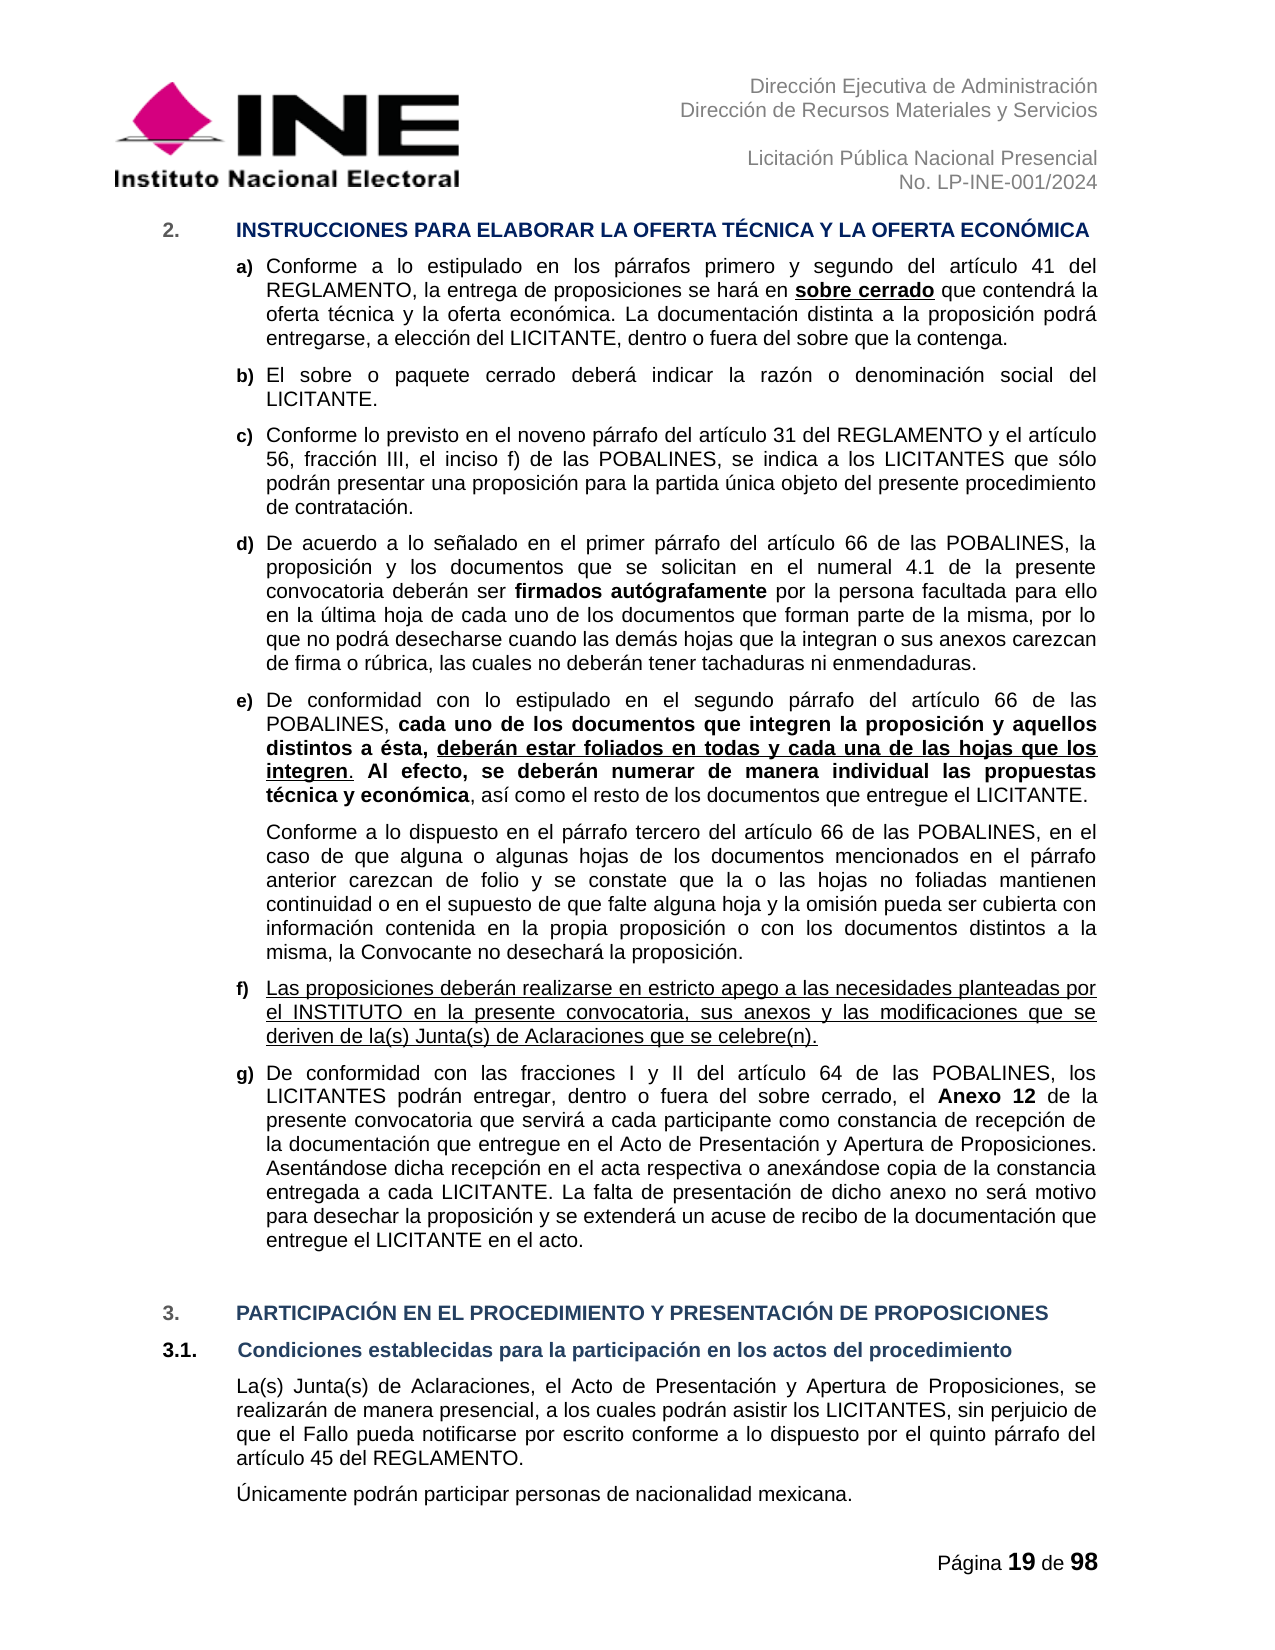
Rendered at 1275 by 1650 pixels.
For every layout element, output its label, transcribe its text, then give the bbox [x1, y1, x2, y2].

text Conforme a lo dispuesto en el párrafo tercero del artículo 66 de las POBALINES, en el caso de que alguna o algunas hojas de los documentos mencionados en el párrafo anterior carezcan de folio y se constate que la o las hojas no foliadas mantienen continuidad o en el supuesto de que falte alguna hoja y la omisión pueda ser cubierta con información contenida en la propia proposición o con los documentos distintos a la misma, la Convocante no desechará la proposición. [266, 820, 1098, 963]
subtitle Condiciones establecidas para la participación en los actos del procedimiento [162, 1337, 1098, 1361]
picture [115, 82, 459, 187]
list Conforme a lo estipulado en los párrafos primero y segundo del artículo 41 del REGLAMENTO, la entrega de proposiciones se hará en sobre cerrado que contendrá la oferta técnica y la oferta económica. La documentación distinta a la proposición podrá entregarse, a elección del LICITANTE, dentro o fuera del sobre que la contenga. [236, 254, 1098, 350]
list Las proposiciones deberán realizarse en estricto apego a las necesidades planteadas por el INSTITUTO en la presente convocatoria, sus anexos y las modificaciones que se deriven de la(s) Junta(s) de Aclaraciones que se celebre(n). [236, 976, 1098, 1048]
text Únicamente podrán participar personas de nacionalidad mexicana. [236, 1482, 1098, 1506]
list De conformidad con lo estipulado en el segundo párrafo del artículo 66 de las POBALINES, cada uno de los documentos que integren la proposición y aquellos distintos a ésta, deberán estar foliados en todas y cada una de las hojas que los integren. Al efecto, se deberán numerar de manera individual las propuestas técnica y económica, así como el resto de los documentos que entregue el LICITANTE. [236, 687, 1098, 807]
list Conforme lo previsto en el noveno párrafo del artículo 31 del REGLAMENTO y el artículo 56, fracción III, el inciso f) de las POBALINES, se indica a los LICITANTES que sólo podrán presentar una proposición para la partida única objeto del presente procedimiento de contratación. [236, 423, 1098, 519]
subtitle PARTICIPACIÓN EN EL PROCEDIMIENTO Y PRESENTACIÓN DE PROPOSICIONES [162, 1301, 1098, 1325]
text La(s) Junta(s) de Aclaraciones, el Acto de Presentación y Apertura de Proposiciones, se realizarán de manera presencial, a los cuales podrán asistir los LICITANTES, sin perjuicio de que el Fallo pueda notificarse por escrito conforme a lo dispuesto por el quinto párrafo del artículo 45 del REGLAMENTO. [236, 1374, 1098, 1470]
list De conformidad con las fracciones I y II del artículo 64 de las POBALINES, los LICITANTES podrán entregar, dentro o fuera del sobre cerrado, el Anexo 12 de la presente convocatoria que servirá a cada participante como constancia de recepción de la documentación que entregue en el Acto de Presentación y Apertura de Proposiciones. Asentándose dicha recepción en el acta respectiva o anexándose copia de la constancia entregada a cada LICITANTE. La falta de presentación de dicho anexo no será motivo para desechar la proposición y se extenderá un acuse de recibo de la documentación que entregue el LICITANTE en el acto. [236, 1060, 1098, 1252]
list El sobre o paquete cerrado deberá indicar la razón o denominación social del LICITANTE. [236, 362, 1098, 410]
subtitle INSTRUCCIONES PARA ELABORAR LA OFERTA TÉCNICA Y LA OFERTA ECONÓMICA [162, 218, 1098, 242]
list De acuerdo a lo señalado en el primer párrafo del artículo 66 de las POBALINES, la proposición y los documentos que se solicitan en el numeral 4.1 de la presente convocatoria deberán ser firmados autógrafamente por la persona facultada para ello en la última hoja de cada uno de los documentos que forman parte de la misma, por lo que no podrá desecharse cuando las demás hojas que la integran o sus anexos carezcan de firma o rúbrica, las cuales no deberán tener tachaduras ni enmendaduras. [236, 531, 1098, 675]
